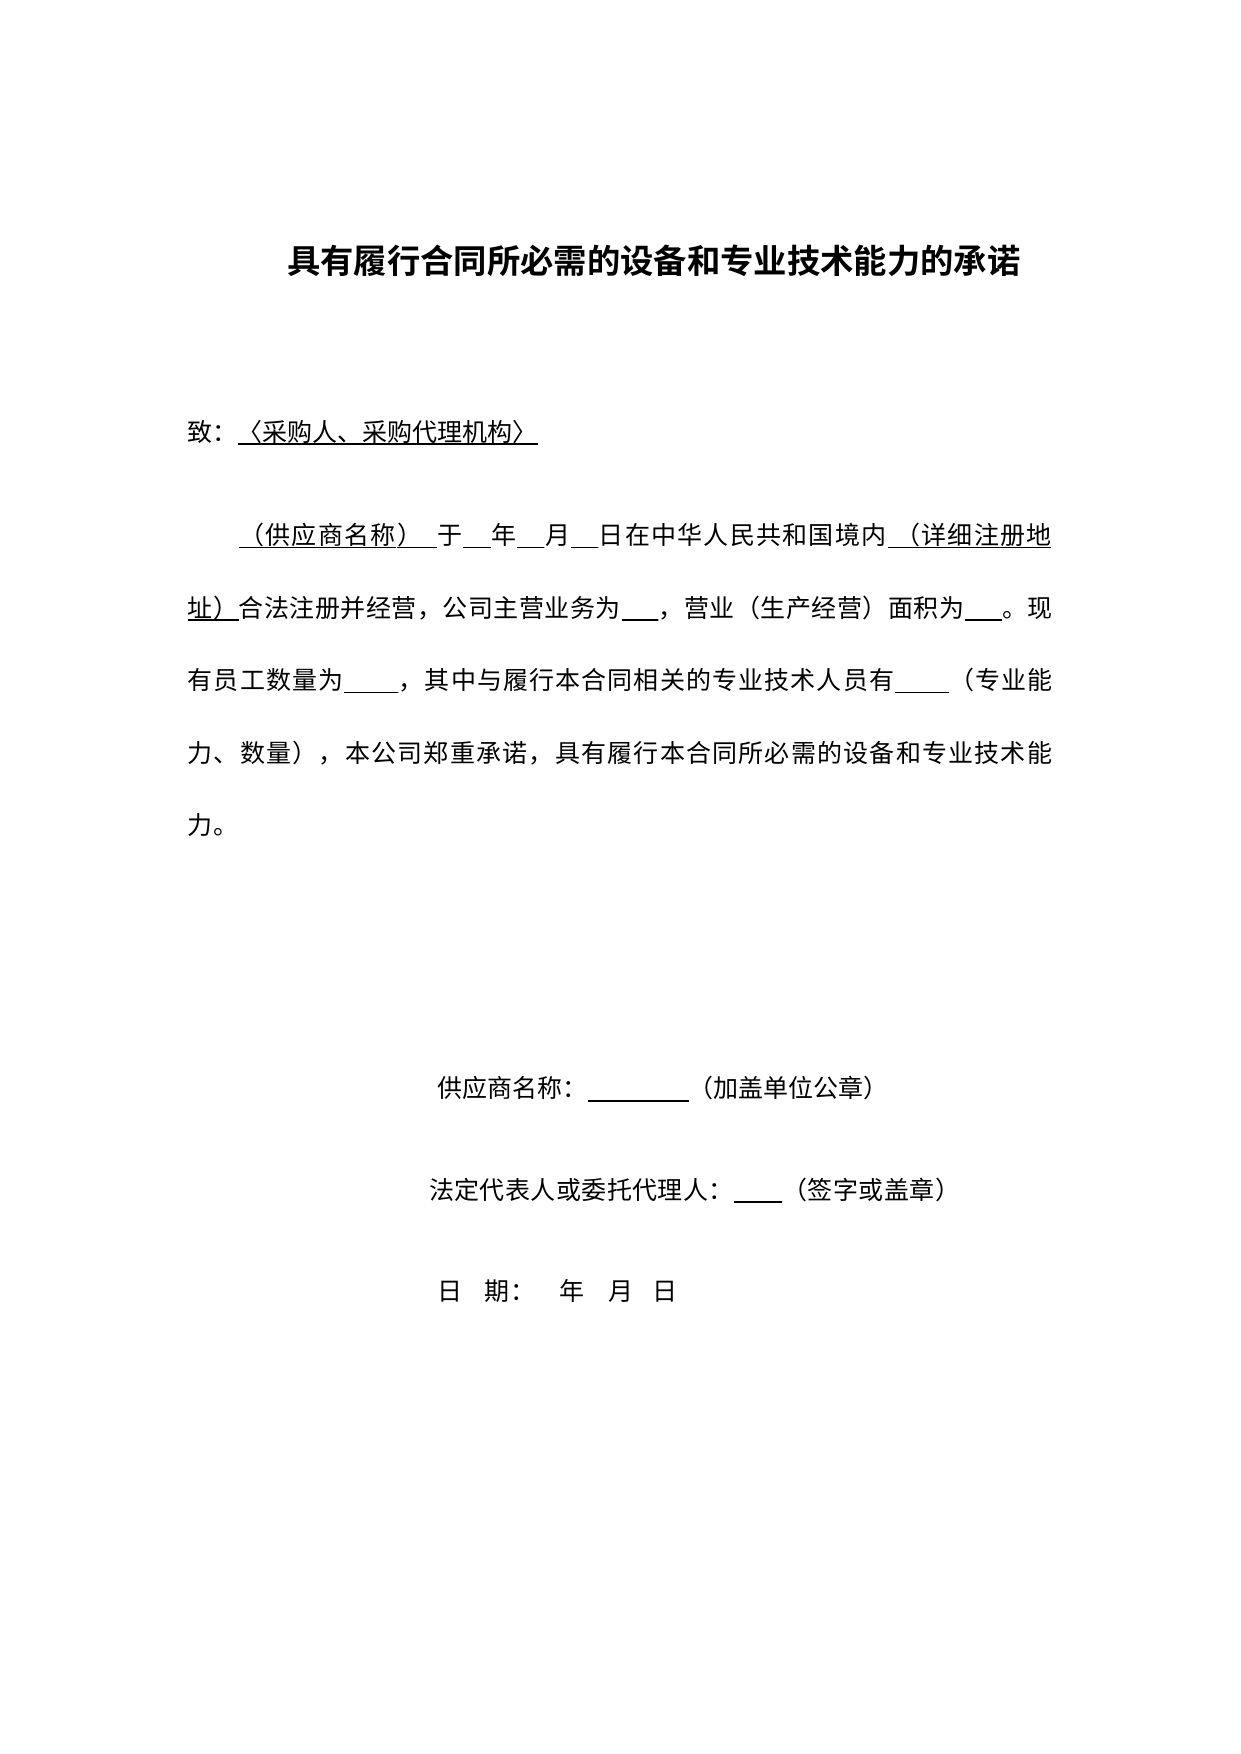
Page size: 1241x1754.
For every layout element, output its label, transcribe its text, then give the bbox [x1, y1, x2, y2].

text 日 期： 年 月 日 [187, 1257, 996, 1322]
text 法定代表人或委托代理人： （签字或盖章） [187, 1156, 996, 1221]
text （供应商名称） 于 年 月 日在中华人民共和国境内 （详细注册地址）合法注册并经营，公司主营业务为 ，营业（生产经营）面积为 。现有员工数量为 ，其中与履行本合同相关的专业技术人员有 （专业能力、数量），本公司郑重承诺，具有履行本合同所必需的设备和专业技术能力。 [187, 516, 1053, 842]
text 致：〈采购人、采购代理机构〉 [187, 398, 1053, 463]
text 具有履行合同所必需的设备和专业技术能力的承诺 [187, 227, 1053, 292]
text 供应商名称： （加盖单位公章） [187, 1054, 996, 1119]
